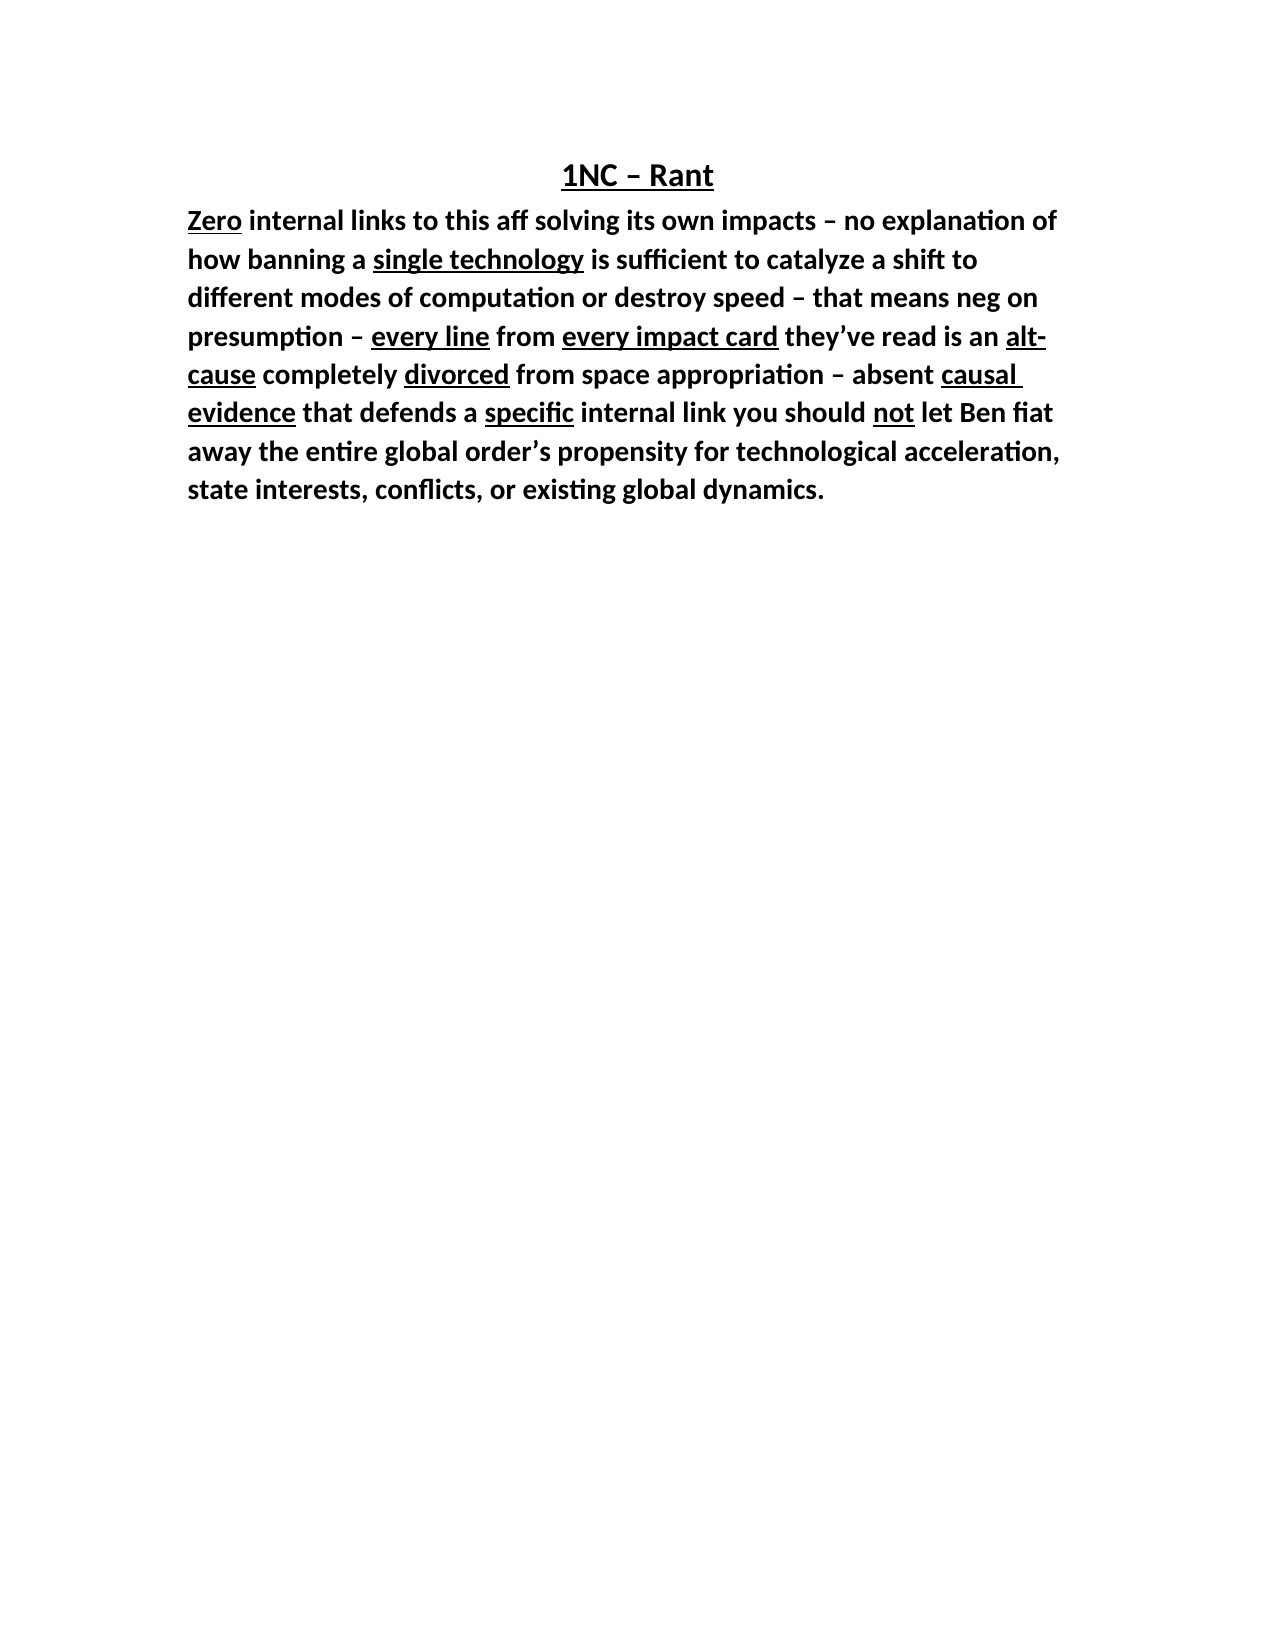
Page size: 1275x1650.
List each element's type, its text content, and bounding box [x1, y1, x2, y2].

subtitle Zero internal links to this aff solving its own impacts – no explanation of how banning a single technology is sufficient to catalyze a shift to different modes of computation or destroy speed – that means neg on presumption – every line from every impact card they’ve read is an alt-cause completely divorced from space appropriation – absent causal evidence that defends a specific internal link you should not let Ben fiat away the entire global order’s propensity for technological acceleration, state interests, conflicts, or existing global dynamics. [187, 202, 1087, 507]
subtitle 1NC – Rant [187, 154, 1087, 195]
